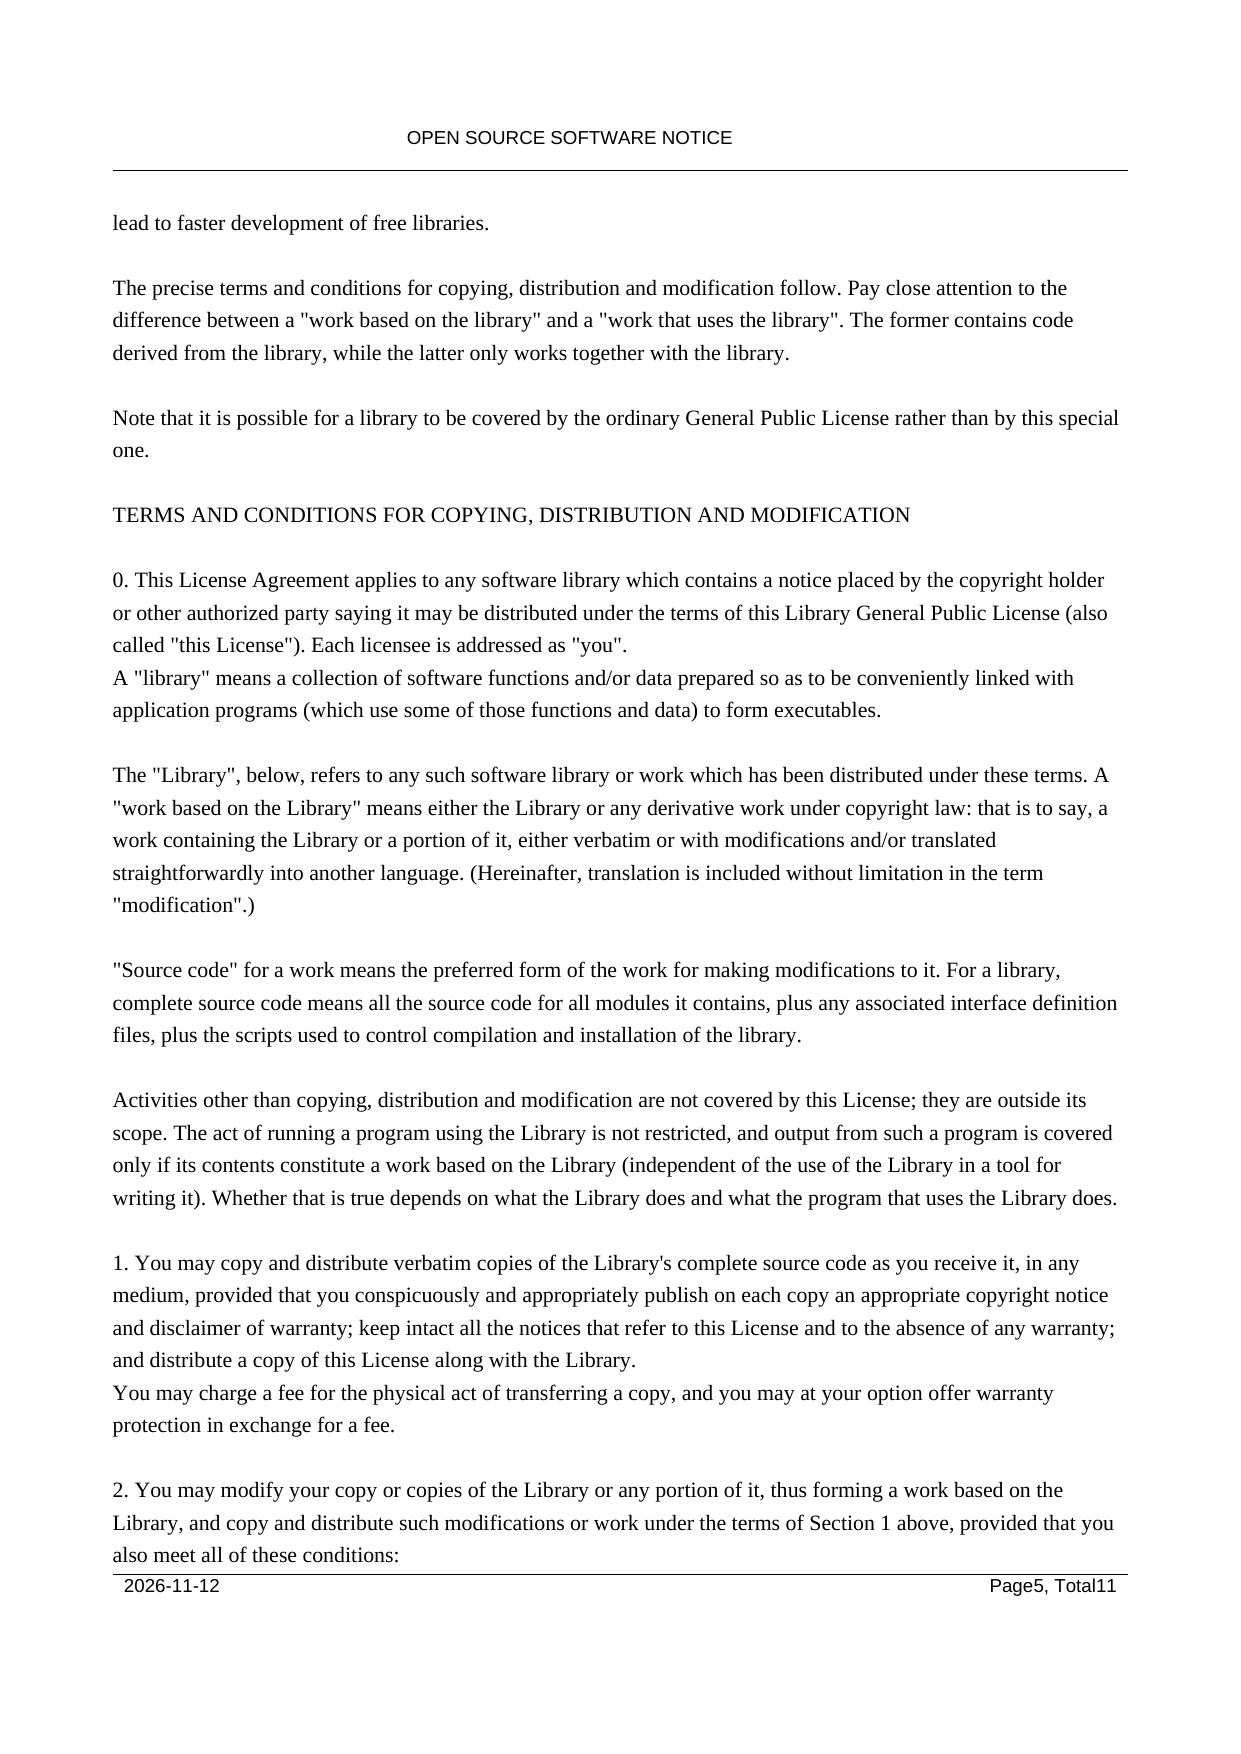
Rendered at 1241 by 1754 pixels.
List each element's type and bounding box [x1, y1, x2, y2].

text [112, 206, 1128, 1571]
